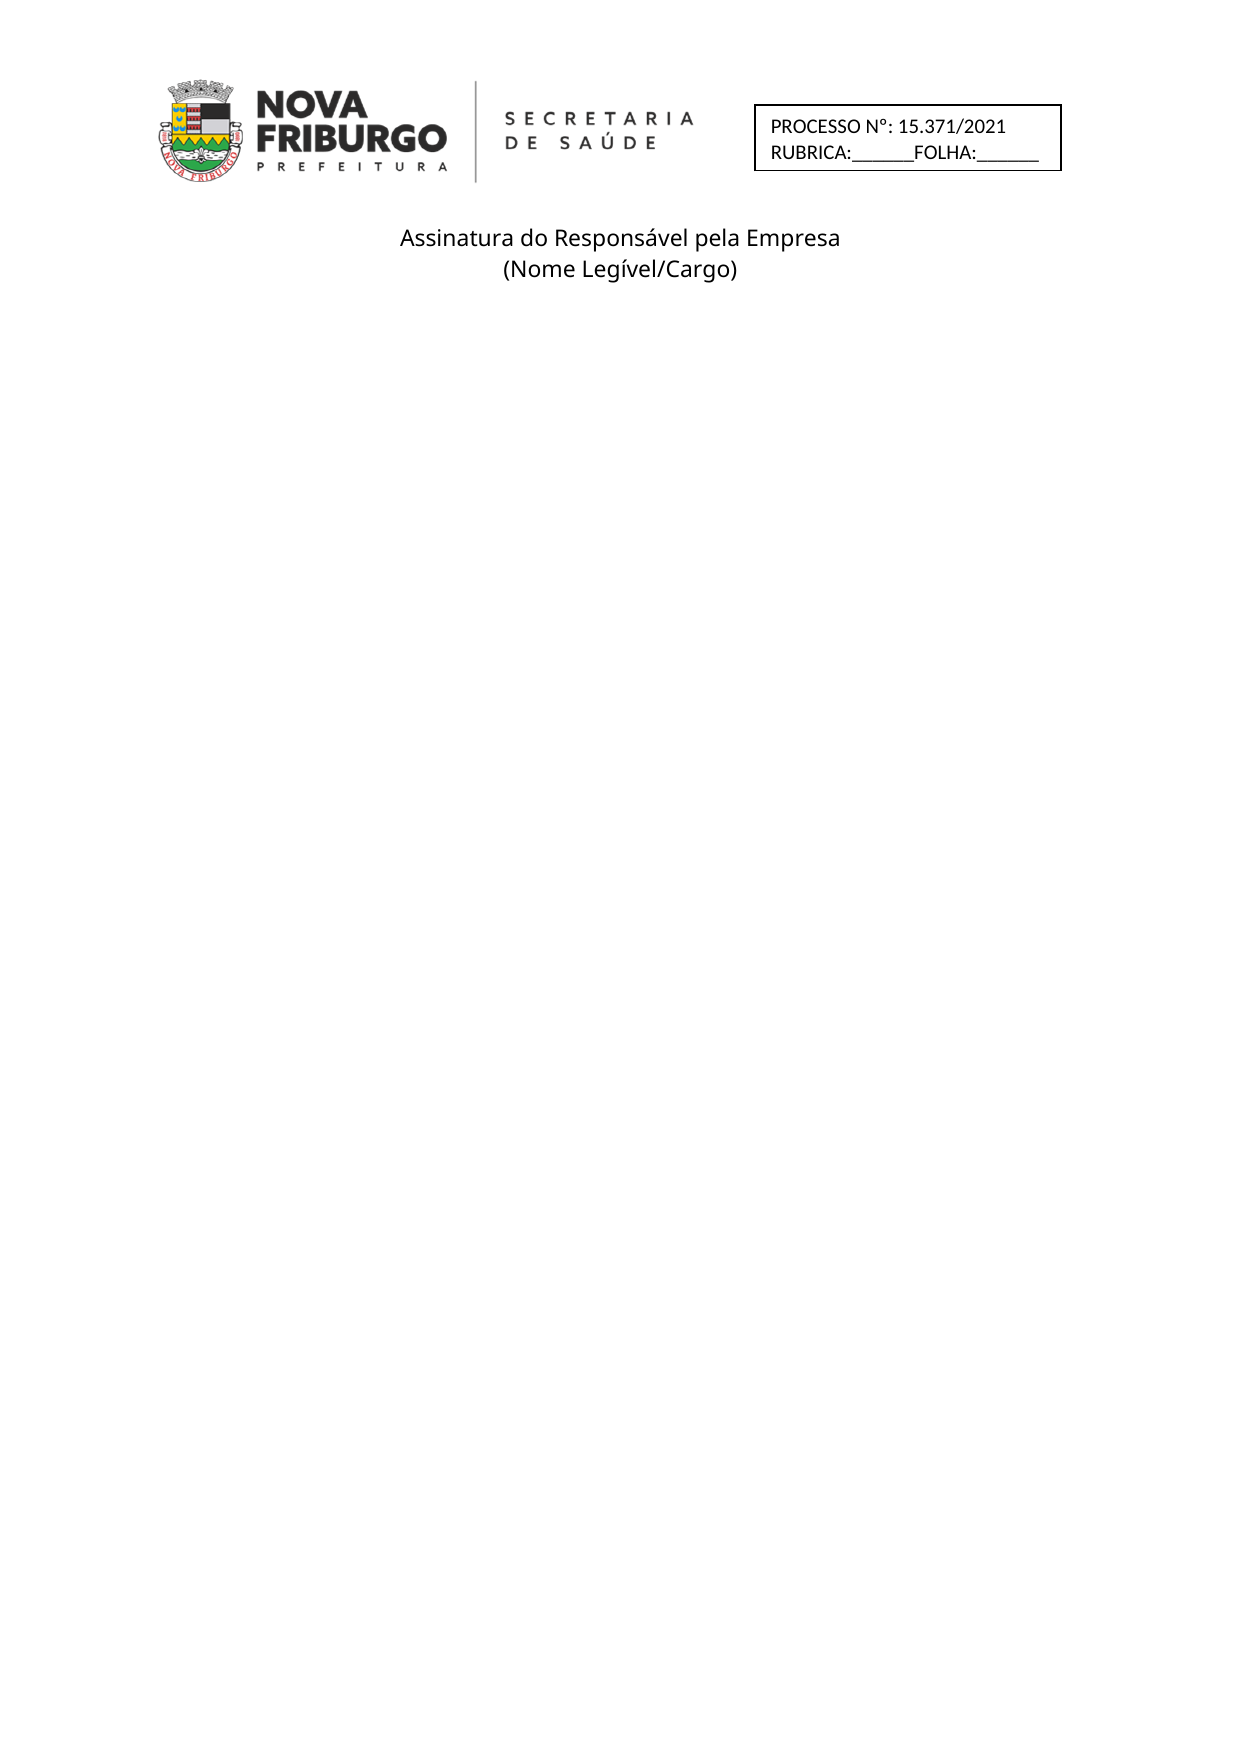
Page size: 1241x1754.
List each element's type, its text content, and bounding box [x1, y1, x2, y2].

text (Nome Legível/Cargo) [148, 253, 1092, 285]
text Assinatura do Responsável pela Empresa [148, 222, 1092, 253]
picture [147, 70, 710, 194]
